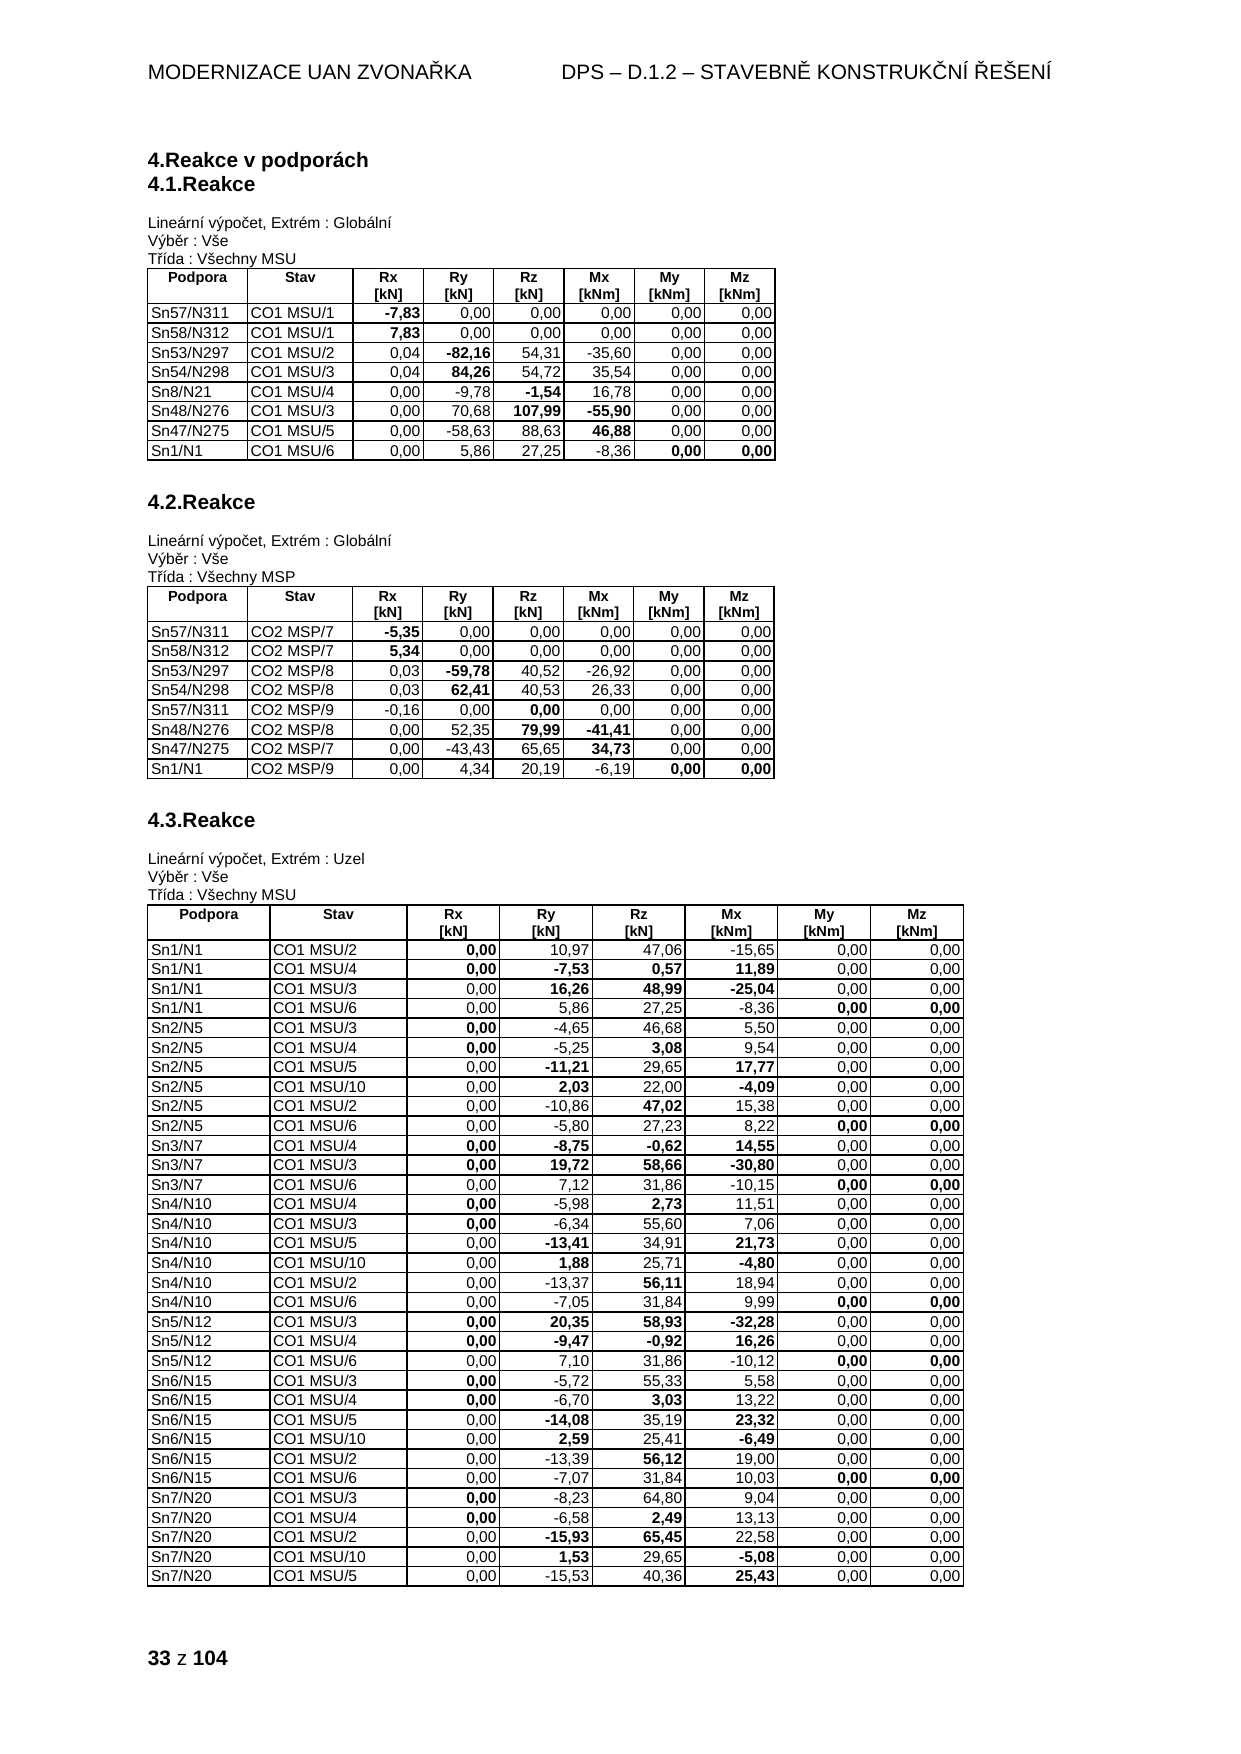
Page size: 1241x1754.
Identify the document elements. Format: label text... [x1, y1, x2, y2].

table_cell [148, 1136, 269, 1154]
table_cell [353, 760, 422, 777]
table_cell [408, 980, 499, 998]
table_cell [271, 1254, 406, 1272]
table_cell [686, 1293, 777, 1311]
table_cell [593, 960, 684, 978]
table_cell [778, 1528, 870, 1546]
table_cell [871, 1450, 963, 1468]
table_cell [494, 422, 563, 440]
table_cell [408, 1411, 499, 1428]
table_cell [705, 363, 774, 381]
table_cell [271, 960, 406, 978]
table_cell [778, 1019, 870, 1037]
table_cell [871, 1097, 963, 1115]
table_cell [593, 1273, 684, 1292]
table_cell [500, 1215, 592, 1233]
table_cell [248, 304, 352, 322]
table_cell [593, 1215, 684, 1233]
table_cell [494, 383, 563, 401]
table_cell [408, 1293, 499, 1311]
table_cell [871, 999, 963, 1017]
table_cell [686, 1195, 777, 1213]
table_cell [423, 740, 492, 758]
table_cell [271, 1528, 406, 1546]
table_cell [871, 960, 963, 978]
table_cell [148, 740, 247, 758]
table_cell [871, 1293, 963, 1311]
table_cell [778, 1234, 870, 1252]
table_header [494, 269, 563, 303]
text Lineární výpočet, Extrém : Uzel [148, 850, 1093, 868]
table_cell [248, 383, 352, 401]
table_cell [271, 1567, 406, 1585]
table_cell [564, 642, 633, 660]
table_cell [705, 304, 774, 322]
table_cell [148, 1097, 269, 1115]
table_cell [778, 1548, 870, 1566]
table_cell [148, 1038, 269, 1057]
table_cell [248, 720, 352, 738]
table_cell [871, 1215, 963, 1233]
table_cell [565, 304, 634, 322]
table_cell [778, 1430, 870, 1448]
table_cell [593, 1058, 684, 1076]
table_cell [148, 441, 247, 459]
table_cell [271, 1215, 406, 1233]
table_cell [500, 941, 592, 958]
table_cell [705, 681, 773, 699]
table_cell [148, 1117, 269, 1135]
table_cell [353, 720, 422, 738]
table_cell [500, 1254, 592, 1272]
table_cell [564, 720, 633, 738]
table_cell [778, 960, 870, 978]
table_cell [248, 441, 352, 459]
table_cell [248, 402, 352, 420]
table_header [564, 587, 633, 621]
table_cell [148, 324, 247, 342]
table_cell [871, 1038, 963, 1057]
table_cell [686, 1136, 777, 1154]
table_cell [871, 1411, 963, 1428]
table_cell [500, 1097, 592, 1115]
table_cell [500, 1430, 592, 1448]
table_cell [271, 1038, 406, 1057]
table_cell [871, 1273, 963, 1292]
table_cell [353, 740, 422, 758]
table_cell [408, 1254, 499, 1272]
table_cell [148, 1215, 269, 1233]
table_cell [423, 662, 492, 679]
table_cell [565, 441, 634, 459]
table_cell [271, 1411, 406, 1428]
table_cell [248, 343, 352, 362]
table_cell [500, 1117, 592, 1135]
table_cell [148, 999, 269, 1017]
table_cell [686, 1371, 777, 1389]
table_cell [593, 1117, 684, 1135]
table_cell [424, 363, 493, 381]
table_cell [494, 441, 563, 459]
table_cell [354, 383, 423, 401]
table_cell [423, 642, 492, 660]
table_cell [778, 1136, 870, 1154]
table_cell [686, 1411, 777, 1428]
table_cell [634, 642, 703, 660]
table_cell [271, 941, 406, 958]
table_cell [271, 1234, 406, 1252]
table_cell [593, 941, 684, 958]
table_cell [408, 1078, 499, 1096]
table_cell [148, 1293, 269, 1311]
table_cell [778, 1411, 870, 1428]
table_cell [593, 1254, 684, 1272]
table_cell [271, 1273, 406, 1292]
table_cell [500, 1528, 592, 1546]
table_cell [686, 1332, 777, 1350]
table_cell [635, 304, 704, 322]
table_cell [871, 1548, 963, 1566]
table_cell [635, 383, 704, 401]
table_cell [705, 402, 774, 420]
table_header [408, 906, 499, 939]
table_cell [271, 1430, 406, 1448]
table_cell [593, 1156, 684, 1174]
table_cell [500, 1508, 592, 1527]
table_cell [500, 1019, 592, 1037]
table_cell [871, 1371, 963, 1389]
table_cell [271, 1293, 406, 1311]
text 4.3.Reakce [148, 808, 1093, 832]
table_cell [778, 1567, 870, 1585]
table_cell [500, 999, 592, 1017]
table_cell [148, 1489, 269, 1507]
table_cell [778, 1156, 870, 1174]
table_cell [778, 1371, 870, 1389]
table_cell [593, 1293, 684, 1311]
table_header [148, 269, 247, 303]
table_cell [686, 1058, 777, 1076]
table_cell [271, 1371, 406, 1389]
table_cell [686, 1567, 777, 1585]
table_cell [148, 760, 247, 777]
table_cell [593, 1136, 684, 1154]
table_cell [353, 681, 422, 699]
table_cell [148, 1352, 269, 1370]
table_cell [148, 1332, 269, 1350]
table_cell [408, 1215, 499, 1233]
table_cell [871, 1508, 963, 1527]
text 4.Reakce v podporách [148, 148, 1093, 172]
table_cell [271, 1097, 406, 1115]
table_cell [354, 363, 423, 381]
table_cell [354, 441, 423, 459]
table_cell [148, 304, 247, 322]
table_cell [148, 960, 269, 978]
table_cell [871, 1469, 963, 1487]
text Třída : Všechny MSU [148, 886, 1093, 904]
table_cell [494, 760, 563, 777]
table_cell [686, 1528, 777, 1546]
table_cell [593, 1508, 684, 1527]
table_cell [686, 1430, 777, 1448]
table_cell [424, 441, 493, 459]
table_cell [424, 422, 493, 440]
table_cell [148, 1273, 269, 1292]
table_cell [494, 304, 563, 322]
text Třída : Všechny MSP [148, 568, 1093, 586]
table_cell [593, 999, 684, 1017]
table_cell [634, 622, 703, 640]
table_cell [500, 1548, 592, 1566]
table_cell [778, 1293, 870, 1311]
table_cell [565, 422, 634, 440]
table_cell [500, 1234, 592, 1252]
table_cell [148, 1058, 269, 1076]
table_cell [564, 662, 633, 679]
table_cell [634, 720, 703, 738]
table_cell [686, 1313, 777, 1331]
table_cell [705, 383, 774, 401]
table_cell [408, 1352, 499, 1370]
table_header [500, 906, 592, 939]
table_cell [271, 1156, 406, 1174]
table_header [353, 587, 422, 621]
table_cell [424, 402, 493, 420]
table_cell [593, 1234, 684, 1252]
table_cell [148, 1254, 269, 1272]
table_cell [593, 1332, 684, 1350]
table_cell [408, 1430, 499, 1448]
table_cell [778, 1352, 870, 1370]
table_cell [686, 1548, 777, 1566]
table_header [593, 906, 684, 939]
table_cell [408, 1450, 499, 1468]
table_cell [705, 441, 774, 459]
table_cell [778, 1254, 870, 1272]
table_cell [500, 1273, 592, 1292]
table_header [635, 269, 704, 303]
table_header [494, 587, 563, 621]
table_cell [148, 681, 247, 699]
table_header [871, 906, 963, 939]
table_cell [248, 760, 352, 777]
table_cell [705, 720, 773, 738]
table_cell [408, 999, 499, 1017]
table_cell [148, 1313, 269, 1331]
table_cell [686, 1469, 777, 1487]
text Lineární výpočet, Extrém : Globální [148, 532, 1093, 550]
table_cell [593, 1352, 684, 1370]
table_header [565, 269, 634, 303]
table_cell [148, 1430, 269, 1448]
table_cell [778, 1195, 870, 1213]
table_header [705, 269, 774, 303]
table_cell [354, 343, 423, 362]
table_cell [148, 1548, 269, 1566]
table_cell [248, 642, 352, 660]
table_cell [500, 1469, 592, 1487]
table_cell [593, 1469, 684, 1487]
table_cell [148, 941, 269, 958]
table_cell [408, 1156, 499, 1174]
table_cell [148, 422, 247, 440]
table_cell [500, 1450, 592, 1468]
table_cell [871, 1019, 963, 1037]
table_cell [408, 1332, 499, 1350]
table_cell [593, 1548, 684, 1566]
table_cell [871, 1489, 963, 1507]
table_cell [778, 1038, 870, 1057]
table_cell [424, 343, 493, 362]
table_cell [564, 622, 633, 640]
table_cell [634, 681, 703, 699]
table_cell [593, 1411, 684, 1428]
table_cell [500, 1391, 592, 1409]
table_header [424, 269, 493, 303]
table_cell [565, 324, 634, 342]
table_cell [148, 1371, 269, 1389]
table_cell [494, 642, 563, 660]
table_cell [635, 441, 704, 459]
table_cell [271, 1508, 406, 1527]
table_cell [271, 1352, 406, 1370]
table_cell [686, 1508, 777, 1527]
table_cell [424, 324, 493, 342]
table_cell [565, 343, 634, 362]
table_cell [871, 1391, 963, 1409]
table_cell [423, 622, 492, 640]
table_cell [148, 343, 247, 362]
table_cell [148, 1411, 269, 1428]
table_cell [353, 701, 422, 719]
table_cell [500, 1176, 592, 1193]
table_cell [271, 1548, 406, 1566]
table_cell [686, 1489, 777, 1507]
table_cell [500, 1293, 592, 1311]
text Výběr : Vše [148, 550, 1093, 568]
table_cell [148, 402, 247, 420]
text Lineární výpočet, Extrém : Globální [148, 213, 1093, 232]
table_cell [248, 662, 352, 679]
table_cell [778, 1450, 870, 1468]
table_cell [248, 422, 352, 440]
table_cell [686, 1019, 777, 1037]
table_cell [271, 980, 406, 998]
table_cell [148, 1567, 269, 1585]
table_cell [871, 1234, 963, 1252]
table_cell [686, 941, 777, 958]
text 4.2.Reakce [148, 490, 1093, 514]
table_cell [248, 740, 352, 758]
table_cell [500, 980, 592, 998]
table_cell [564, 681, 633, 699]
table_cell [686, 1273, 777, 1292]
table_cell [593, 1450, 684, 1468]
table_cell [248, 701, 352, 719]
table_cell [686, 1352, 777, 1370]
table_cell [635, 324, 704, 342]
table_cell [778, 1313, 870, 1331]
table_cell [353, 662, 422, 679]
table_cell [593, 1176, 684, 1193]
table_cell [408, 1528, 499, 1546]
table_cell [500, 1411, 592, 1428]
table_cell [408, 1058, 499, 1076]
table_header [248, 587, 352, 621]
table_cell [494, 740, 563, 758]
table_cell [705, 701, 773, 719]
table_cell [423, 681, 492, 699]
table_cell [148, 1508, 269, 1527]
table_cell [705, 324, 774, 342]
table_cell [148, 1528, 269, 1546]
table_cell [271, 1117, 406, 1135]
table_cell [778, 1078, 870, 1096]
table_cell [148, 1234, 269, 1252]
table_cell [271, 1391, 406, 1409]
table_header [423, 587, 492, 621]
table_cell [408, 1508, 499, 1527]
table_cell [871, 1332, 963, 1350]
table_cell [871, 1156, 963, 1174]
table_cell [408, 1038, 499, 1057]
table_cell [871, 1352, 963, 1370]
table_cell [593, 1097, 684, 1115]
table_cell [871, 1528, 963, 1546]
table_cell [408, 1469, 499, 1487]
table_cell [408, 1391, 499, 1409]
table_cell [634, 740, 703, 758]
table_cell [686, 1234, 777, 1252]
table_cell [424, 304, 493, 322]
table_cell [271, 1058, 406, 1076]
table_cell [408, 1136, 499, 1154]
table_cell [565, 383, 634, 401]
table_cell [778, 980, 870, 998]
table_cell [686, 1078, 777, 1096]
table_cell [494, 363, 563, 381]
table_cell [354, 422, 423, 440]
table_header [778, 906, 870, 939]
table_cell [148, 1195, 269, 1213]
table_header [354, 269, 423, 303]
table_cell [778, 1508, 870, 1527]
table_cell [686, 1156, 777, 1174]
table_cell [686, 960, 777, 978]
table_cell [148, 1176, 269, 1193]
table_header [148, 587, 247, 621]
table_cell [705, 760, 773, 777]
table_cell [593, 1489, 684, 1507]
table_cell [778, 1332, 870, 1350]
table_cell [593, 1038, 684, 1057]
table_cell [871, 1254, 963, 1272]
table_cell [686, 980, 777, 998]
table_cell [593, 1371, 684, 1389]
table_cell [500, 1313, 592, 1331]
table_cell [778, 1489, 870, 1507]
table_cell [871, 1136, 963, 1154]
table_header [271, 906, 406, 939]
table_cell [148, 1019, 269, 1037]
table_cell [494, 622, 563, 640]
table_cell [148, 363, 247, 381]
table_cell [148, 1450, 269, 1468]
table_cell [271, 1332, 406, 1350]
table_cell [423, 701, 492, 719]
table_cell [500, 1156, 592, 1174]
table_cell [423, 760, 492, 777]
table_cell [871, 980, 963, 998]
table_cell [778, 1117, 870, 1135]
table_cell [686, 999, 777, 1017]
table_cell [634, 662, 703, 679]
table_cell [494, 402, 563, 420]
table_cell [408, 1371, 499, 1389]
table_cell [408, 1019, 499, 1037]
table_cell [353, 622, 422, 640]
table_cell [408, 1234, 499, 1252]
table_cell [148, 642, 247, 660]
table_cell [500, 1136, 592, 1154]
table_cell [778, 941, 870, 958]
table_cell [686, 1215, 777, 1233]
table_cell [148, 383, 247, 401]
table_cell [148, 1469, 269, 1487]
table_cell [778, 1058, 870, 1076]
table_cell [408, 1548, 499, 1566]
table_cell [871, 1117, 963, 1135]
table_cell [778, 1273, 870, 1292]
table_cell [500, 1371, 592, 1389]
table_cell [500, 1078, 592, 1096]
text Třída : Všechny MSU [148, 249, 1093, 268]
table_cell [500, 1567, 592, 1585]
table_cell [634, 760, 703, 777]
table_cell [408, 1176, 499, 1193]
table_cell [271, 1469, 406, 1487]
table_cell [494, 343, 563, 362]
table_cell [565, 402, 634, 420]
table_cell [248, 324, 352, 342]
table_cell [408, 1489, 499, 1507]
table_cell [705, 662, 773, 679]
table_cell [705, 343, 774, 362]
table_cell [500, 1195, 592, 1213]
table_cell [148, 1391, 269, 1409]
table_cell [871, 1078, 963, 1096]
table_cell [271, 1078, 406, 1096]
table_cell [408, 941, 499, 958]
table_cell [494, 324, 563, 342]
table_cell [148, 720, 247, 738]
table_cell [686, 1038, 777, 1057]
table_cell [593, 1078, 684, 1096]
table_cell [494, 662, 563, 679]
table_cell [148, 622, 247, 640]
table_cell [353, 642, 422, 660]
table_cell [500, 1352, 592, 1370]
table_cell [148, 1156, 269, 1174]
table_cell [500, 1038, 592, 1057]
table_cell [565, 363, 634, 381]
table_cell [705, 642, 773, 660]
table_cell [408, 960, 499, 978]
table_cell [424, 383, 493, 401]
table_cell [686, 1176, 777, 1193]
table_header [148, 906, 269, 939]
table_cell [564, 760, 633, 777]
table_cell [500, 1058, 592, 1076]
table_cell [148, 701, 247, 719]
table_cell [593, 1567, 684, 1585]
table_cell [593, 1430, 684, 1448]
text Výběr : Vše [148, 868, 1093, 886]
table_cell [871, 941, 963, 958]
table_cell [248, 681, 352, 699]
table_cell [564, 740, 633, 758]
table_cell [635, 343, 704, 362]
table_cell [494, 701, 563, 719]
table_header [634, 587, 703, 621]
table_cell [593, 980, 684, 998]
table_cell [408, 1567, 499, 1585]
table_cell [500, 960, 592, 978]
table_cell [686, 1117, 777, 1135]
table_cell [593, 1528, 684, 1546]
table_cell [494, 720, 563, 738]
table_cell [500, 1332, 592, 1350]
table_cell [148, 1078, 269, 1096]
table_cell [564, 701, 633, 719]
text 4.1.Reakce [148, 172, 1093, 196]
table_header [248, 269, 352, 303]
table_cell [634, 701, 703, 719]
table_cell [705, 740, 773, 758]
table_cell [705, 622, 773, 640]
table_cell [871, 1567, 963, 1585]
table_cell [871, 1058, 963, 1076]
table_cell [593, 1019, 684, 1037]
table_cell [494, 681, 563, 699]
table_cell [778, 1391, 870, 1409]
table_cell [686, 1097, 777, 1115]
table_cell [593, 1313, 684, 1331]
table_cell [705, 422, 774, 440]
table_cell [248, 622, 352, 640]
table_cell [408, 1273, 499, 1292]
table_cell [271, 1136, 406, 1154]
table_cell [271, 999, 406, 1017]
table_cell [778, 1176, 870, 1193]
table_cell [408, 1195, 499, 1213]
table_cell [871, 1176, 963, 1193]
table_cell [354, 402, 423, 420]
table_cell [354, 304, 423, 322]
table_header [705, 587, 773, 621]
text Výběr : Vše [148, 232, 1093, 249]
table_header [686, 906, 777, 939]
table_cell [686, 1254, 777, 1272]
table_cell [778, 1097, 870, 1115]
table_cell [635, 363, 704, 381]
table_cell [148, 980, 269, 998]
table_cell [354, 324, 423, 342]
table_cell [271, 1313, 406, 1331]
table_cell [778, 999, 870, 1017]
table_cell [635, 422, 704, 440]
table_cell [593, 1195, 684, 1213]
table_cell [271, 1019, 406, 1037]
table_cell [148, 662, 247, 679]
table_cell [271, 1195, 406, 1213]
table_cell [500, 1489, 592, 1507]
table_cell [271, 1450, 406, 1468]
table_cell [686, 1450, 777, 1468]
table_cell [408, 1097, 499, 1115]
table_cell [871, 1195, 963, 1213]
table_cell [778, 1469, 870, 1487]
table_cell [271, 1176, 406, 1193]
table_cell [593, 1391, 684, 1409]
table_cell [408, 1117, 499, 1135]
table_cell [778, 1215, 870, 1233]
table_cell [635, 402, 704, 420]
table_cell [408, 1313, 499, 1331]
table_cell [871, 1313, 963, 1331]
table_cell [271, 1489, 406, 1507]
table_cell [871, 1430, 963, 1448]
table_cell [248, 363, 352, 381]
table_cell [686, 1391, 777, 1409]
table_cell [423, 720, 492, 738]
